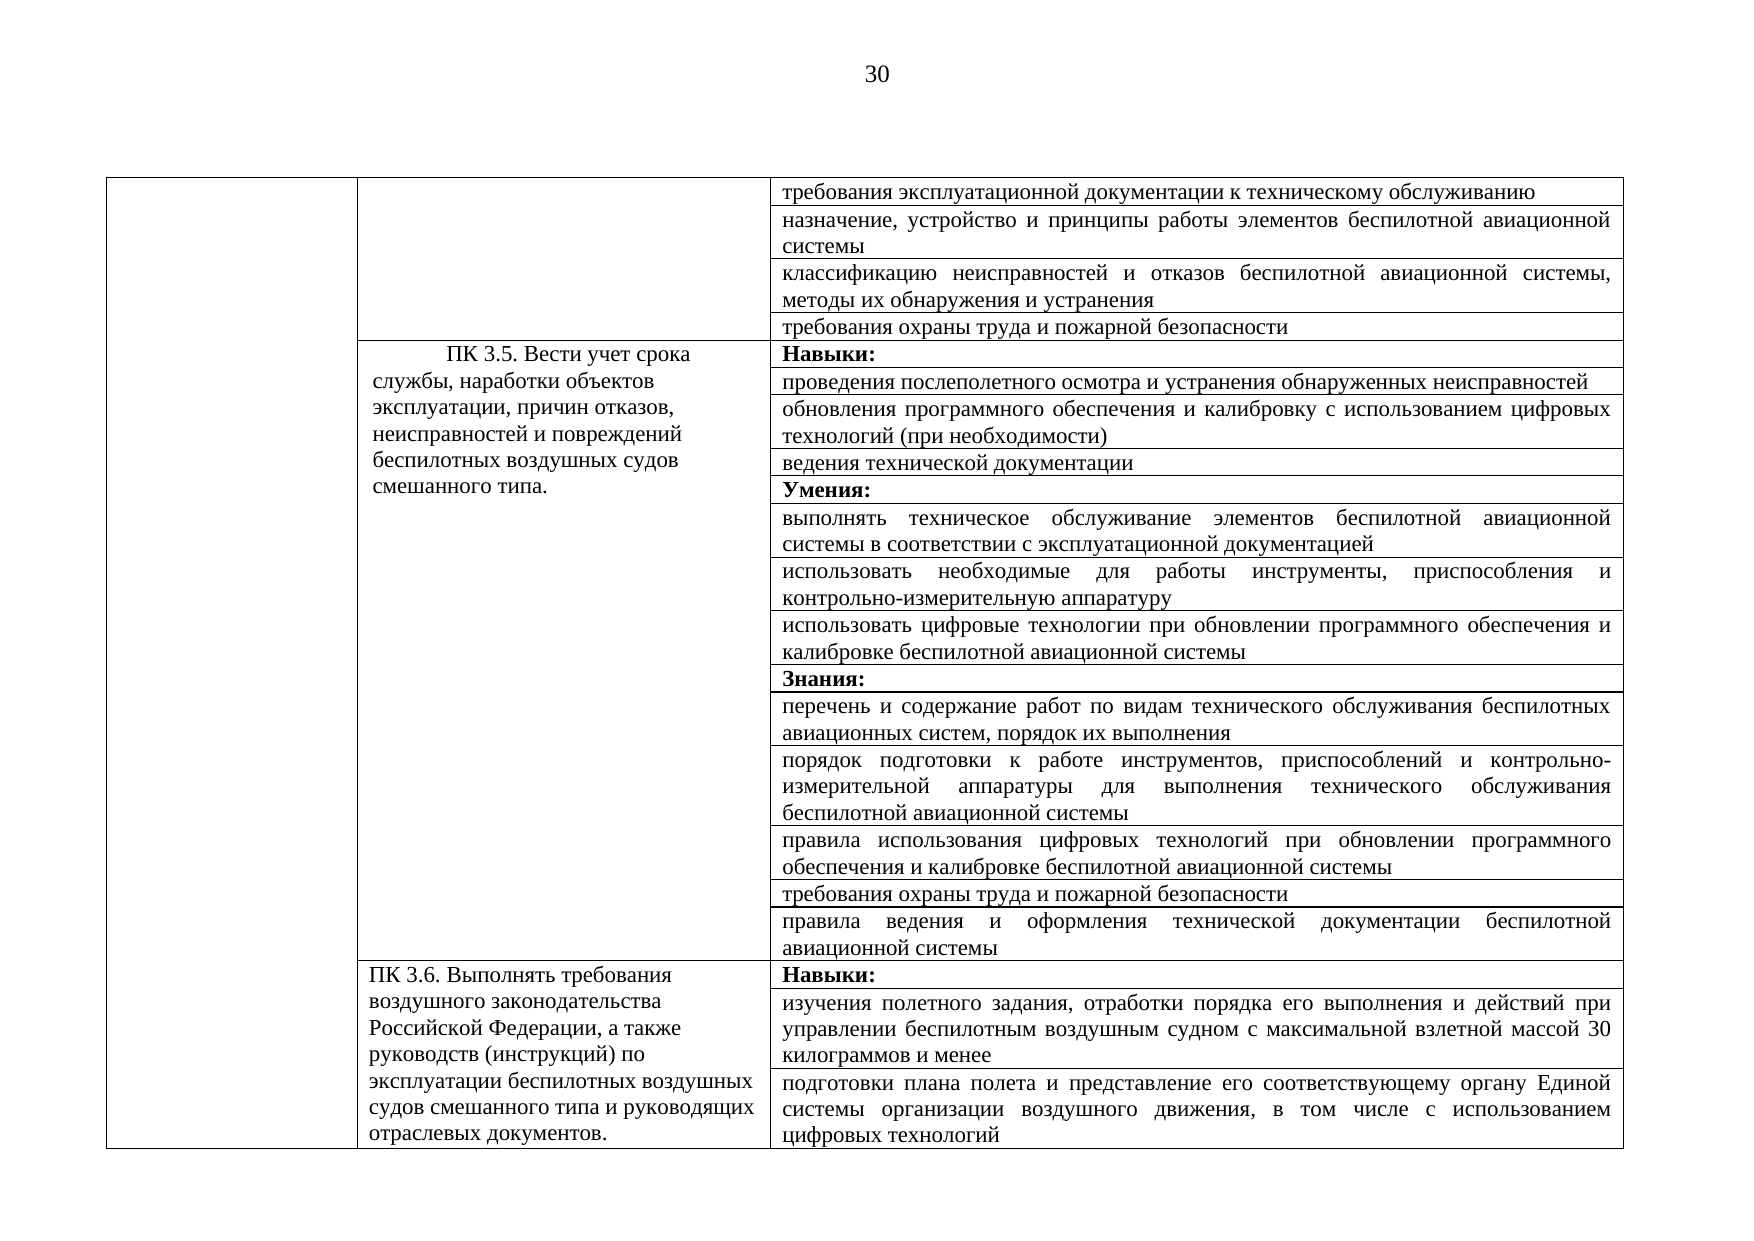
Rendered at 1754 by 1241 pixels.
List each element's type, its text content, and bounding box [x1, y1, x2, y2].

table_cell проведения послеполетного осмотра и устранения обнаруженных неисправностей [771, 368, 1623, 394]
table_cell ПК 3.5. Вести учет срока службы, наработки объектов эксплуатации, причин отказов, неисправностей и повреждений беспилотных воздушных судов смешанного типа. [358, 341, 770, 960]
table_cell Навыки: [771, 341, 1623, 367]
table_cell требования охраны труда и пожарной безопасности [771, 880, 1623, 906]
table_cell Умения: [771, 476, 1623, 503]
table_cell порядок подготовки к работе инструментов, приспособлений и контрольно-измерительной аппаратуры для выполнения технического обслуживания беспилотной авиационной системы [771, 746, 1623, 825]
table_cell использовать цифровые технологии при обновлении программного обеспечения и калибровке беспилотной авиационной системы [771, 611, 1623, 664]
table_cell требования эксплуатационной документации к техническому обслуживанию [771, 178, 1623, 204]
table_cell правила ведения и оформления технической документации беспилотной авиационной системы [771, 908, 1623, 960]
table_cell использовать необходимые для работы инструменты, приспособления и контрольно-измерительную аппаратуру [771, 558, 1623, 610]
table_cell ПК 3.6. Выполнять требования воздушного законодательства Российской Федерации, а также руководств (инструкций) по эксплуатации беспилотных воздушных судов смешанного типа и руководящих отраслевых документов. [358, 961, 770, 1148]
table_cell назначение, устройство и принципы работы элементов беспилотной авиационной системы [771, 206, 1623, 258]
table_cell перечень и содержание работ по видам технического обслуживания беспилотных авиационных систем, порядок их выполнения [771, 693, 1623, 745]
table_cell Навыки: [771, 961, 1623, 988]
table_cell подготовки плана полета и представление его соответствующему органу Единой системы организации воздушного движения, в том числе с использованием цифровых технологий [771, 1069, 1623, 1148]
table_cell обновления программного обеспечения и калибровку с использованием цифровых технологий (при необходимости) [771, 395, 1623, 448]
table_cell изучения полетного задания, отработки порядка его выполнения и действий при управлении беспилотным воздушным судном с максимальной взлетной массой 30 килограммов и менее [771, 989, 1623, 1068]
table_cell ведения технической документации [771, 449, 1623, 475]
table_cell классификацию неисправностей и отказов беспилотной авиационной системы, методы их обнаружения и устранения [771, 259, 1623, 312]
table_cell правила использования цифровых технологий при обновлении программного обеспечения и калибровке беспилотной авиационной системы [771, 826, 1623, 879]
table_cell выполнять техническое обслуживание элементов беспилотной авиационной системы в соответствии с эксплуатационной документацией [771, 504, 1623, 557]
table_cell Знания: [771, 665, 1623, 691]
table_cell требования охраны труда и пожарной безопасности [771, 313, 1623, 339]
